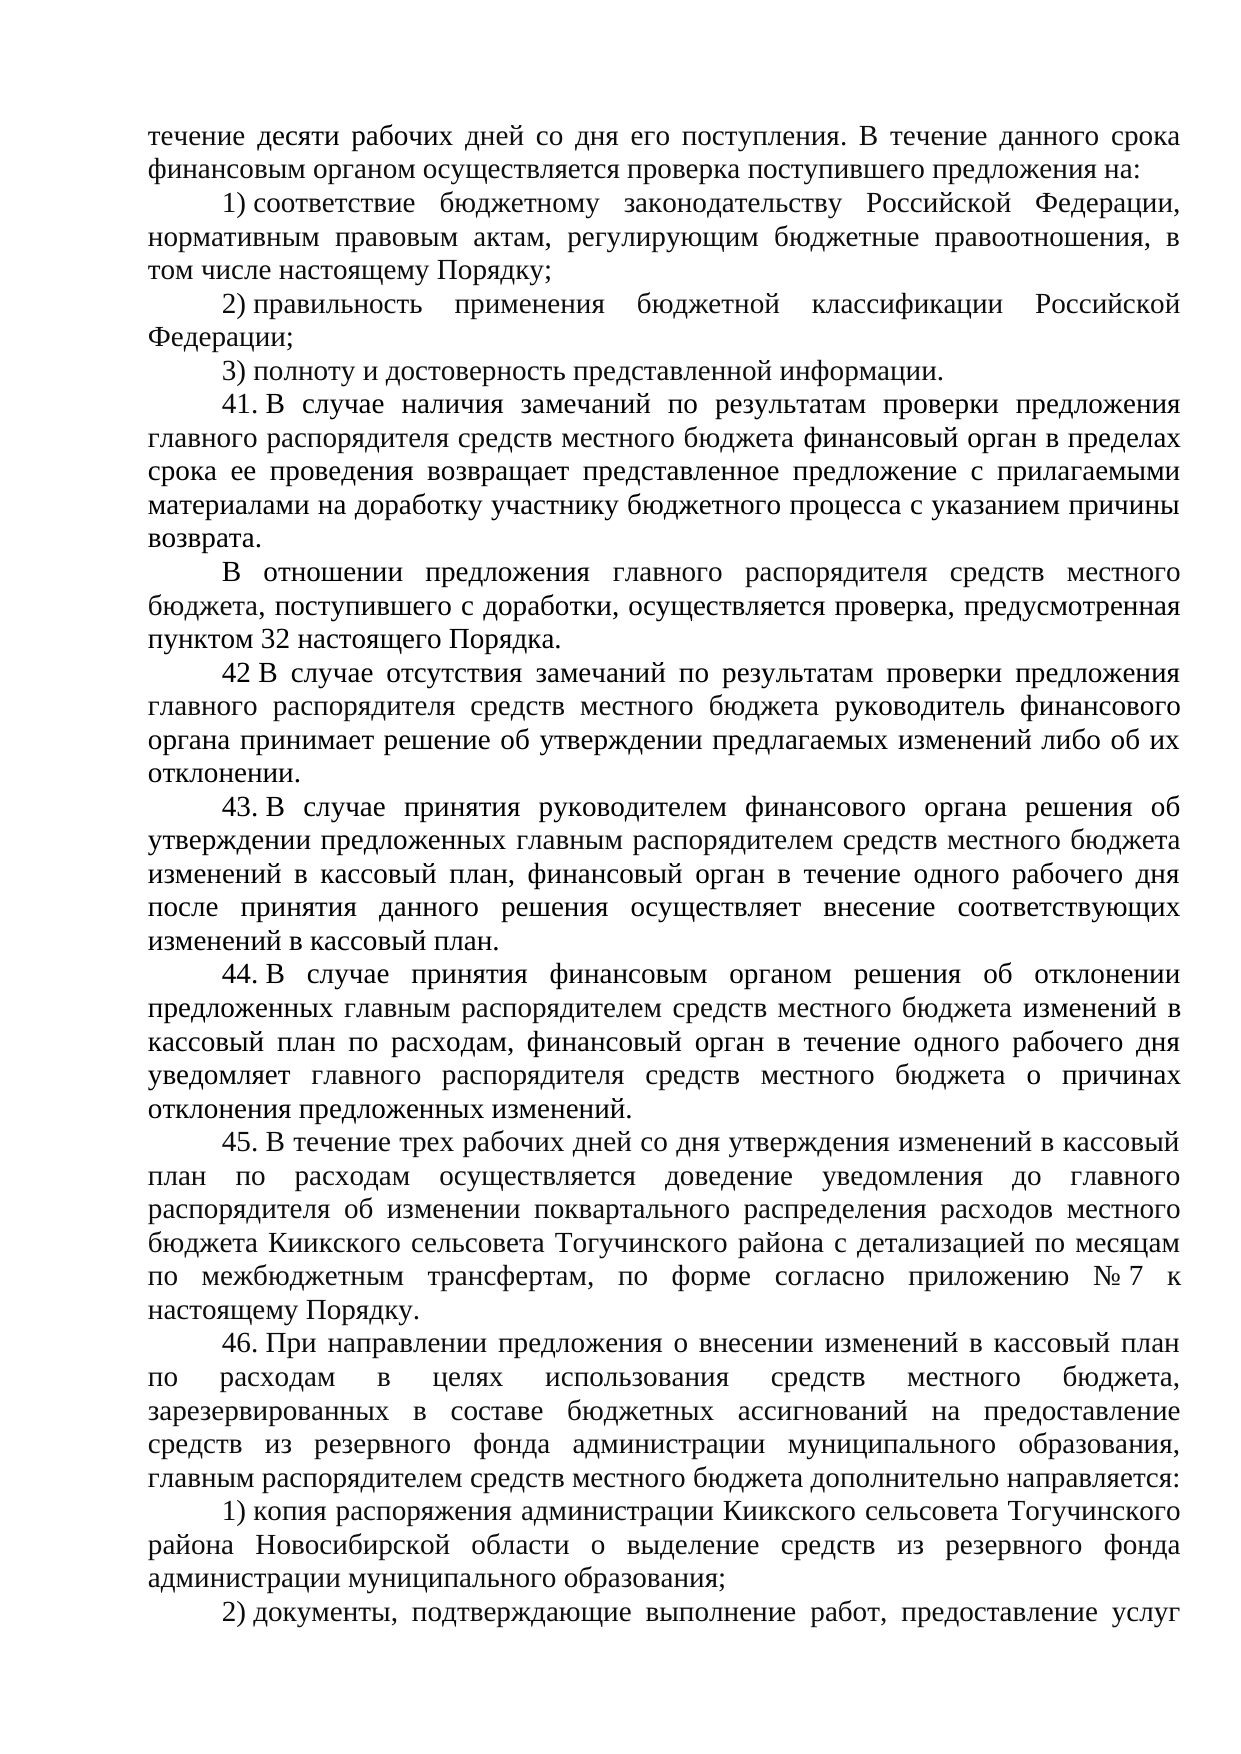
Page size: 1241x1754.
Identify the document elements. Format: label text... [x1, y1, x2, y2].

text 1) соответствие бюджетному законодательству Российской Федерации, нормативным правовым актам, регулирующим бюджетные правоотношения, в том числе настоящему Порядку; [148, 185, 1181, 286]
text 41. В случае наличия замечаний по результатам проверки предложения главного распорядителя средств местного бюджета финансовый орган в пределах срока ее проведения возвращает представленное предложение с прилагаемыми материалами на доработку участнику бюджетного процесса с указанием причины возврата. [148, 386, 1181, 554]
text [148, 118, 1181, 185]
text 1) копия распоряжения администрации Киикского сельсовета Тогучинского района Новосибирской области о выделение средств из резервного фонда администрации муниципального образования; [148, 1493, 1181, 1594]
text В отношении предложения главного распорядителя средств местного бюджета, поступившего с доработки, осуществляется проверка, предусмотренная пунктом 32 настоящего Порядка. [148, 554, 1181, 655]
text 44. В случае принятия финансовым органом решения об отклонении предложенных главным распорядителем средств местного бюджета изменений в кассовый план по расходам, финансовый орган в течение одного рабочего дня уведомляет главного распорядителя средств местного бюджета о причинах отклонения предложенных изменений. [148, 957, 1181, 1124]
text 42 В случае отсутствия замечаний по результатам проверки предложения главного распорядителя средств местного бюджета руководитель финансового органа принимает решение об утверждении предлагаемых изменений либо об их отклонении. [148, 655, 1181, 789]
text 43. В случае принятия руководителем финансового органа решения об утверждении предложенных главным распорядителем средств местного бюджета изменений в кассовый план, финансовый орган в течение одного рабочего дня после принятия данного решения осуществляет внесение соответствующих изменений в кассовый план. [148, 789, 1181, 957]
text 3) полноту и достоверность представленной информации. [148, 353, 1181, 386]
text 45. В течение трех рабочих дней со дня утверждения изменений в кассовый план по расходам осуществляется доведение уведомления до главного распорядителя об изменении поквартального распределения расходов местного бюджета Киикского сельсовета Тогучинского района с детализацией по месяцам по межбюджетным трансфертам, по форме согласно приложению № 7 к настоящему Порядку. [148, 1124, 1181, 1326]
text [148, 1594, 1181, 1627]
text 2) правильность применения бюджетной классификации Российской Федерации; [148, 286, 1181, 353]
text 46. При направлении предложения о внесении изменений в кассовый план по расходам в целях использования средств местного бюджета, зарезервированных в составе бюджетных ассигнований на предоставление средств из резервного фонда администрации муниципального образования, главным распорядителем средств местного бюджета дополнительно направляется: [148, 1326, 1181, 1493]
